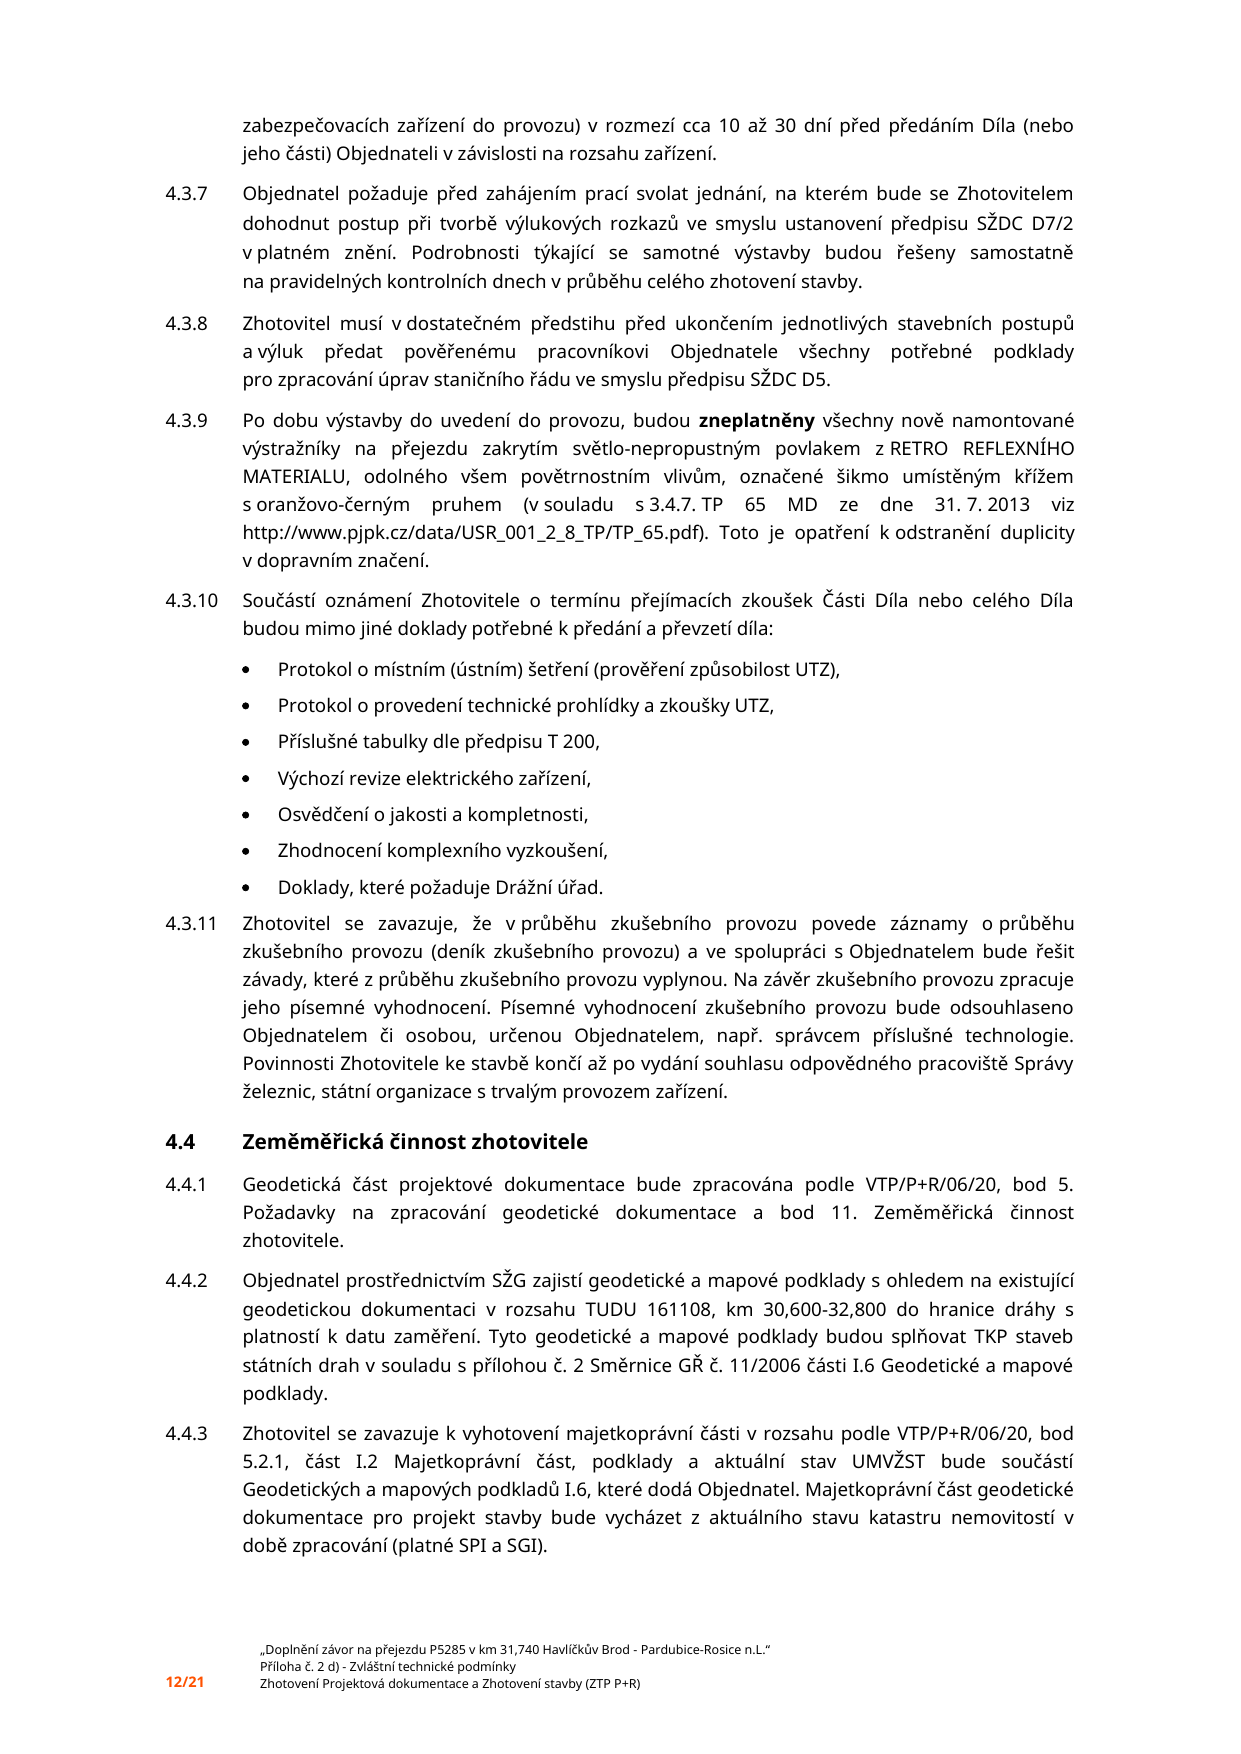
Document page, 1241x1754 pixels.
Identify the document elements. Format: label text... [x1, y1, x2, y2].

text Součástí oznámení Zhotovitele o termínu přejímacích zkoušek Části Díla nebo celého Díla budou mimo jiné doklady potřebné k předání a převzetí díla: [165, 587, 1075, 641]
text Zhotovitel musí v dostatečném předstihu před ukončením jednotlivých stavebních postupů a výluk předat pověřenému pracovníkovi Objednatele všechny potřebné podklady pro zpracování úprav staničního řádu ve smyslu předpisu SŽDC D5. [165, 310, 1075, 392]
text Zhodnocení komplexního vyzkoušení, [242, 838, 1075, 863]
text Protokol o provedení technické prohlídky a zkoušky UTZ, [242, 692, 1075, 718]
text Osvědčení o jakosti a kompletnosti, [242, 801, 1075, 827]
text Výchozí revize elektrického zařízení, [242, 765, 1075, 791]
text Objednatel požaduje před zahájením prací svolat jednání, na kterém bude se Zhotovitelem dohodnut postup při tvorbě výlukových rozkazů ve smyslu ustanovení předpisu SŽDC D7/2 v platném znění. Podrobnosti týkající se samotné výstavby budou řešeny samostatně na pravidelných kontrolních dnech v průběhu celého zhotovení stavby. [165, 181, 1075, 294]
text Zhotovitel se zavazuje, že v průběhu zkušebního provozu povede záznamy o průběhu zkušebního provozu (deník zkušebního provozu) a ve spolupráci s Objednatelem bude řešit závady, které z průběhu zkušebního provozu vyplynou. Na závěr zkušebního provozu zpracuje jeho písemné vyhodnocení. Písemné vyhodnocení zkušebního provozu bude odsouhlaseno Objednatelem či osobou, určenou Objednatelem, např. správcem příslušné technologie. Povinnosti Zhotovitele ke stavbě končí až po vydání souhlasu odpovědného pracoviště Správy železnic, státní organizace s trvalým provozem zařízení. [165, 911, 1075, 1104]
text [165, 112, 1075, 166]
text Příslušné tabulky dle předpisu T 200, [242, 729, 1075, 754]
text Zhotovitel se zavazuje k vyhotovení majetkoprávní části v rozsahu podle VTP/P+R/06/20, bod 5.2.1, část I.2 Majetkoprávní část, podklady a aktuální stav UMVŽST bude součástí Geodetických a mapových podkladů I.6, které dodá Objednatel. Majetkoprávní část geodetické dokumentace pro projekt stavby bude vycházet z aktuálního stavu katastru nemovitostí v době zpracování (platné SPI a SGI). [165, 1420, 1075, 1558]
text Doklady, které požaduje Drážní úřad. [242, 874, 1075, 900]
text Zeměměřická činnost zhotovitele [165, 1127, 1075, 1156]
text Po dobu výstavby do uvedení do provozu, budou zneplatněny všechny nově namontované výstražníky na přejezdu zakrytím světlo-nepropustným povlakem z RETRO REFLEXNÍHO MATERIALU, odolného všem povětrnostním vlivům, označené šikmo umístěným křížem s oranžovo-černým pruhem (v souladu s 3.4.7. TP 65 MD ze dne 31. 7. 2013 viz http://www.pjpk.cz/data/USR_001_2_8_TP/TP_65.pdf). Toto je opatření k odstranění duplicity v dopravním značení. [165, 407, 1075, 572]
text Objednatel prostřednictvím SŽG zajistí geodetické a mapové podklady s ohledem na existující geodetickou dokumentaci v rozsahu TUDU 161108, km 30,600-32,800 do hranice dráhy s platností k datu zaměření. Tyto geodetické a mapové podklady budou splňovat TKP staveb státních drah v souladu s přílohou č. 2 Směrnice GŘ č. 11/2006 části I.6 Geodetické a mapové podklady. [165, 1268, 1075, 1405]
text Geodetická část projektové dokumentace bude zpracována podle VTP/P+R/06/20, bod 5. Požadavky na zpracování geodetické dokumentace a bod 11. Zeměměřická činnost zhotovitele. [165, 1171, 1075, 1253]
text Protokol o místním (ústním) šetření (prověření způsobilost UTZ), [242, 656, 1075, 682]
